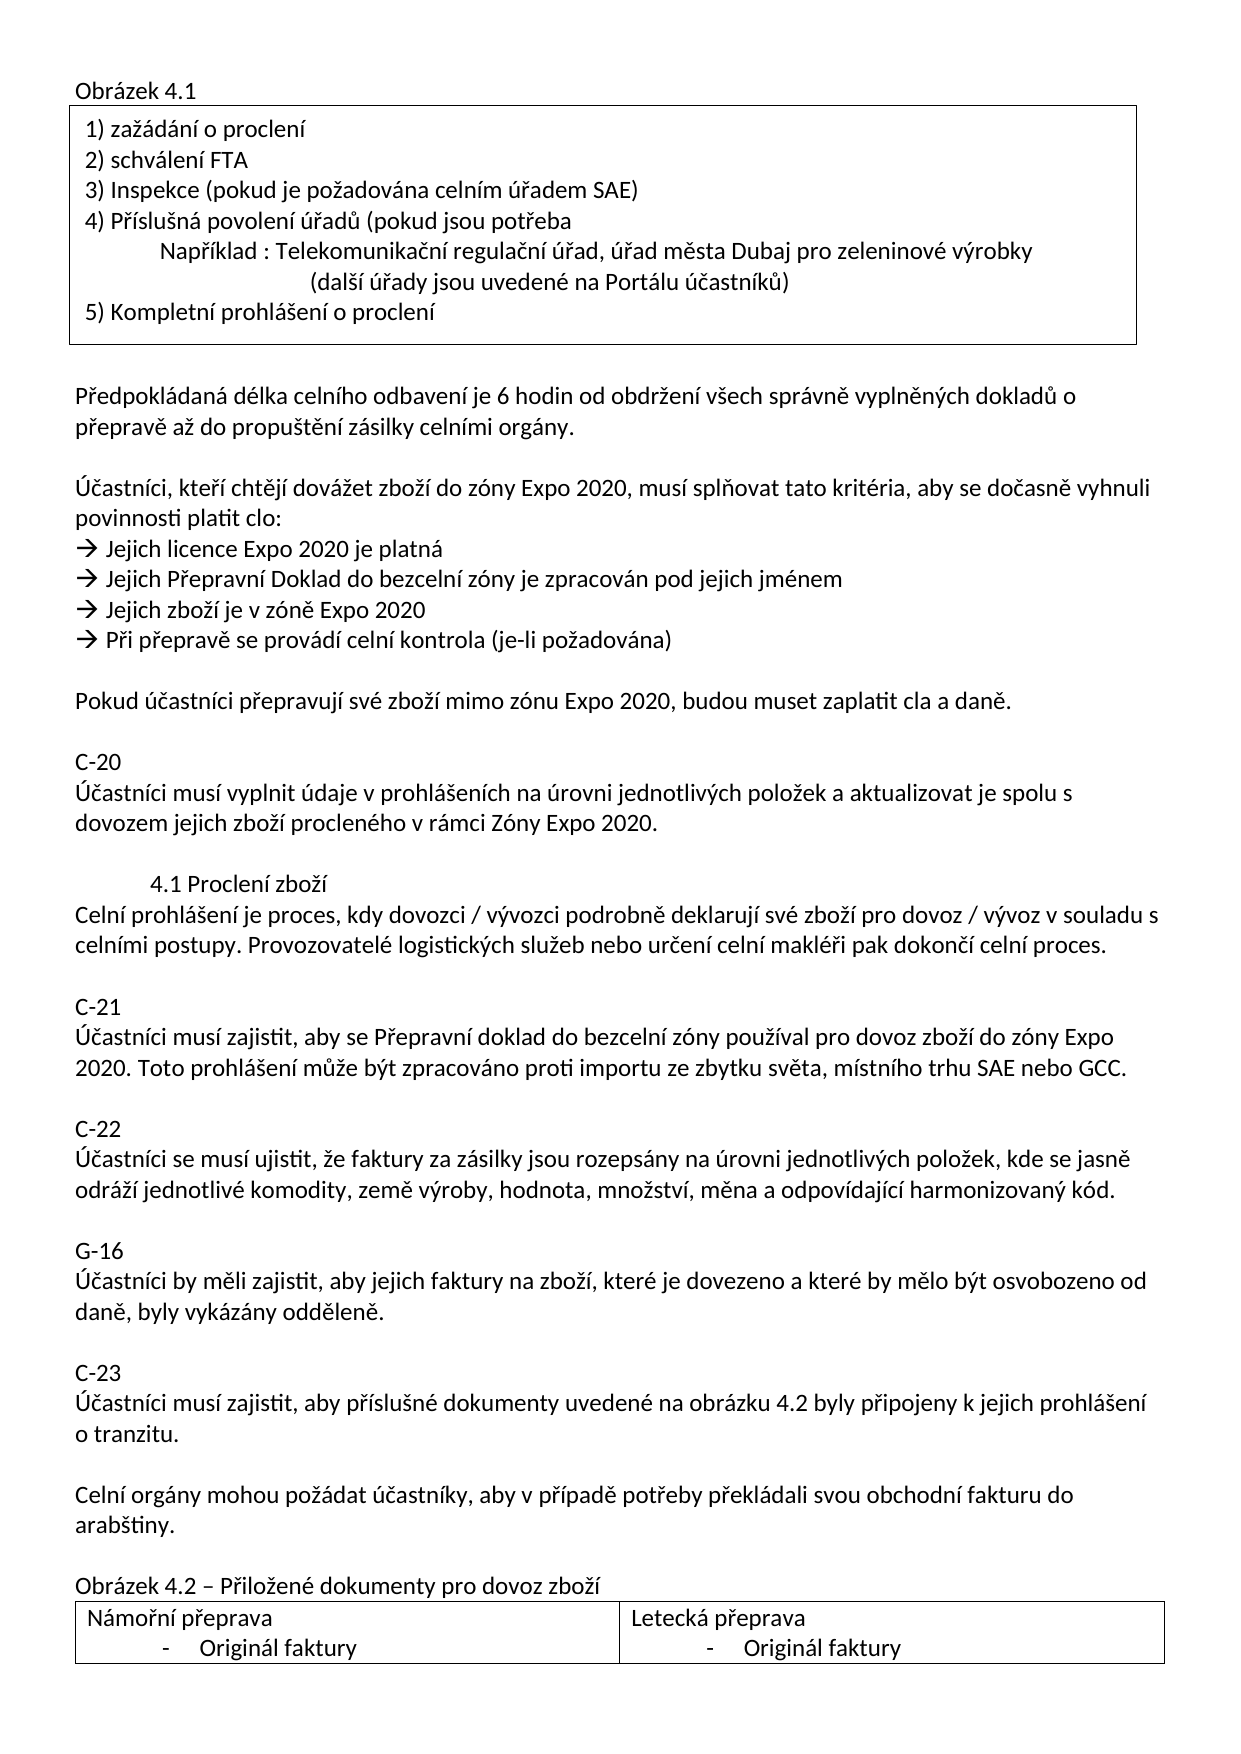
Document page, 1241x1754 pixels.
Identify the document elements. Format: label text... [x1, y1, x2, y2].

text 4.1 Proclení zboží [75, 868, 1165, 899]
text Předpokládaná délka celního odbavení je 6 hodin od obdržení všech správně vyplněných dokladů o přepravě až do propuštění zásilky celními orgány. [75, 380, 1165, 441]
text Účastníci musí zajistit, aby příslušné dokumenty uvedené na obrázku 4.2 byly připojeny k jejich prohlášení o tranzitu. [75, 1387, 1165, 1448]
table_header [76, 1602, 619, 1663]
text Jejich zboží je v zóně Expo 2020 [75, 594, 1165, 624]
text Celní orgány mohou požádat účastníky, aby v případě potřeby překládali svou obchodní fakturu do arabštiny. [75, 1479, 1165, 1540]
text C-23 [75, 1357, 1165, 1387]
text Pokud účastníci přepravují své zboží mimo zónu Expo 2020, budou muset zaplatit cla a daně. [75, 685, 1165, 716]
text C-20 [75, 746, 1165, 777]
text G-16 [75, 1235, 1165, 1265]
text C-21 [75, 991, 1165, 1021]
text Celní prohlášení je proces, kdy dovozci / vývozci podrobně deklarují své zboží pro dovoz / vývoz v souladu s celními postupy. Provozovatelé logistických služeb nebo určení celní makléři pak dokončí celní proces. [75, 899, 1165, 960]
text Jejich Přepravní Doklad do bezcelní zóny je zpracován pod jejich jménem [75, 563, 1165, 594]
text Účastníci by měli zajistit, aby jejich faktury na zboží, které je dovezeno a které by mělo být osvobozeno od daně, byly vykázány odděleně. [75, 1265, 1165, 1326]
text Obrázek 4.2 – Přiložené dokumenty pro dovoz zboží [75, 1571, 1165, 1601]
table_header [620, 1602, 1164, 1663]
text Účastníci se musí ujistit, že faktury za zásilky jsou rozepsány na úrovni jednotlivých položek, kde se jasně odráží jednotlivé komodity, země výroby, hodnota, množství, měna a odpovídající harmonizovaný kód. [75, 1143, 1165, 1204]
text Při přepravě se provádí celní kontrola (je-li požadována) [75, 624, 1165, 655]
text Jejich licence Expo 2020 je platná [75, 533, 1165, 563]
text C-22 [75, 1113, 1165, 1143]
text Účastníci musí zajistit, aby se Přepravní doklad do bezcelní zóny používal pro dovoz zboží do zóny Expo 2020. Toto prohlášení může být zpracováno proti importu ze zbytku světa, místního trhu SAE nebo GCC. [75, 1021, 1165, 1082]
text Účastníci musí vyplnit údaje v prohlášeních na úrovni jednotlivých položek a aktualizovat je spolu s dovozem jejich zboží procleného v rámci Zóny Expo 2020. [75, 777, 1165, 838]
text Účastníci, kteří chtějí dovážet zboží do zóny Expo 2020, musí splňovat tato kritéria, aby se dočasně vyhnuli povinnosti platit clo: [75, 472, 1165, 533]
text Obrázek 4.1 [75, 75, 1165, 106]
